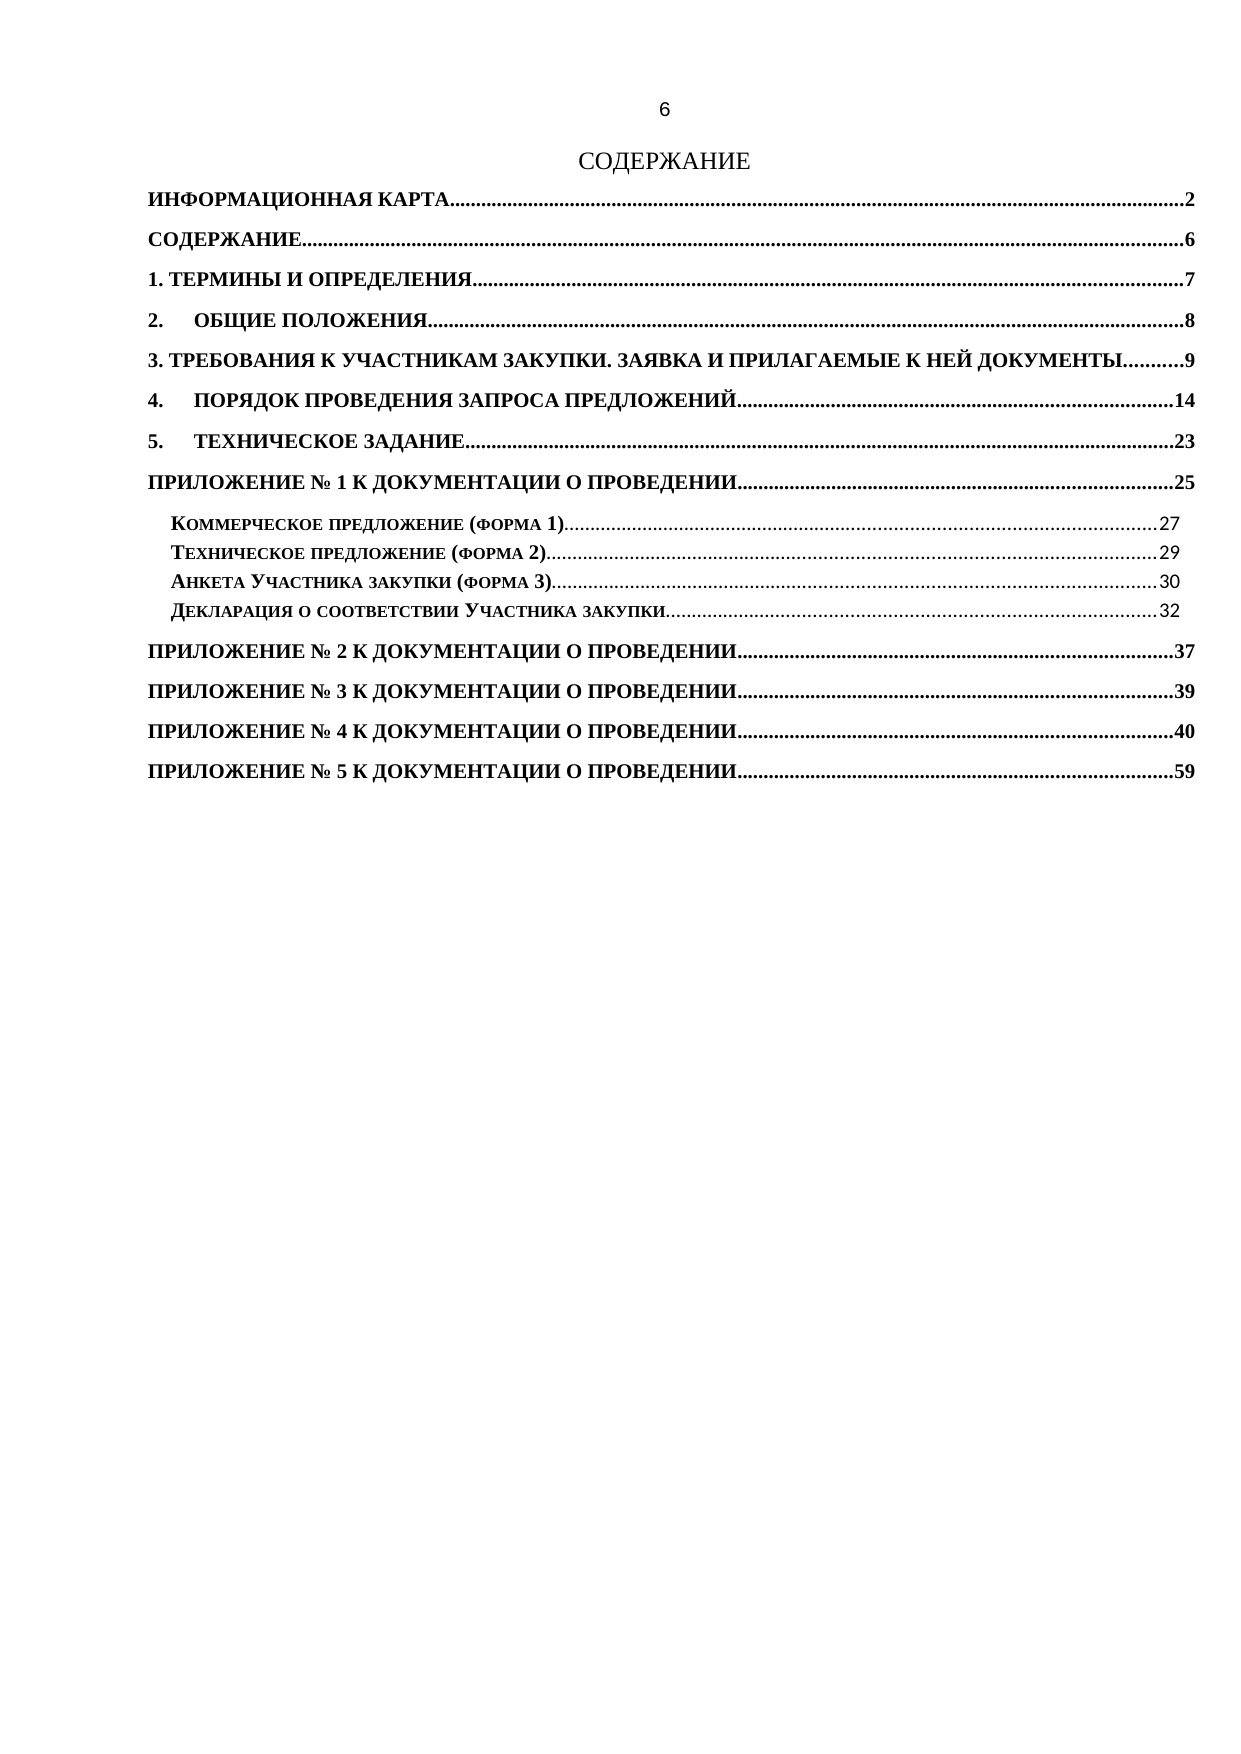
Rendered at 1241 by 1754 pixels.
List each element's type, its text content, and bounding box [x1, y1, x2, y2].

text Приложение № 3 к Документации о проведении 39 [148, 679, 1181, 703]
text Декларация о соответствии Участника закупки 32 [171, 597, 1181, 623]
text Приложение № 4 к Документации о проведении 40 [148, 719, 1181, 743]
text 5. Техническое задание 23 [148, 429, 1181, 453]
text Приложение № 2 к Документации о проведении 37 [148, 639, 1181, 663]
text 3. Требования к Участникам закупки. Заявка и прилагаемые к ней документы. 9 [148, 348, 1181, 372]
text Приложение № 5 к Документации о проведении 59 [148, 759, 1181, 783]
text Техническое предложение (форма 2) 29 [171, 539, 1181, 564]
text 1. Термины и определения 7 [148, 267, 1181, 291]
text Анкета Участника закупки (форма 3) 30 [171, 568, 1181, 594]
text СОДЕРЖАНИЕ 6 [148, 227, 1181, 251]
text СОДЕРЖАНИЕ [148, 146, 1181, 175]
text Приложение № 1 к Документации о проведении 25 [148, 470, 1181, 494]
text Коммерческое предложение (форма 1) 27 [171, 510, 1181, 535]
text 4. Порядок проведения запроса предложений 14 [148, 388, 1181, 412]
text Информационная карта 2 [148, 187, 1181, 211]
text 2. Общие положения 8 [148, 307, 1181, 332]
